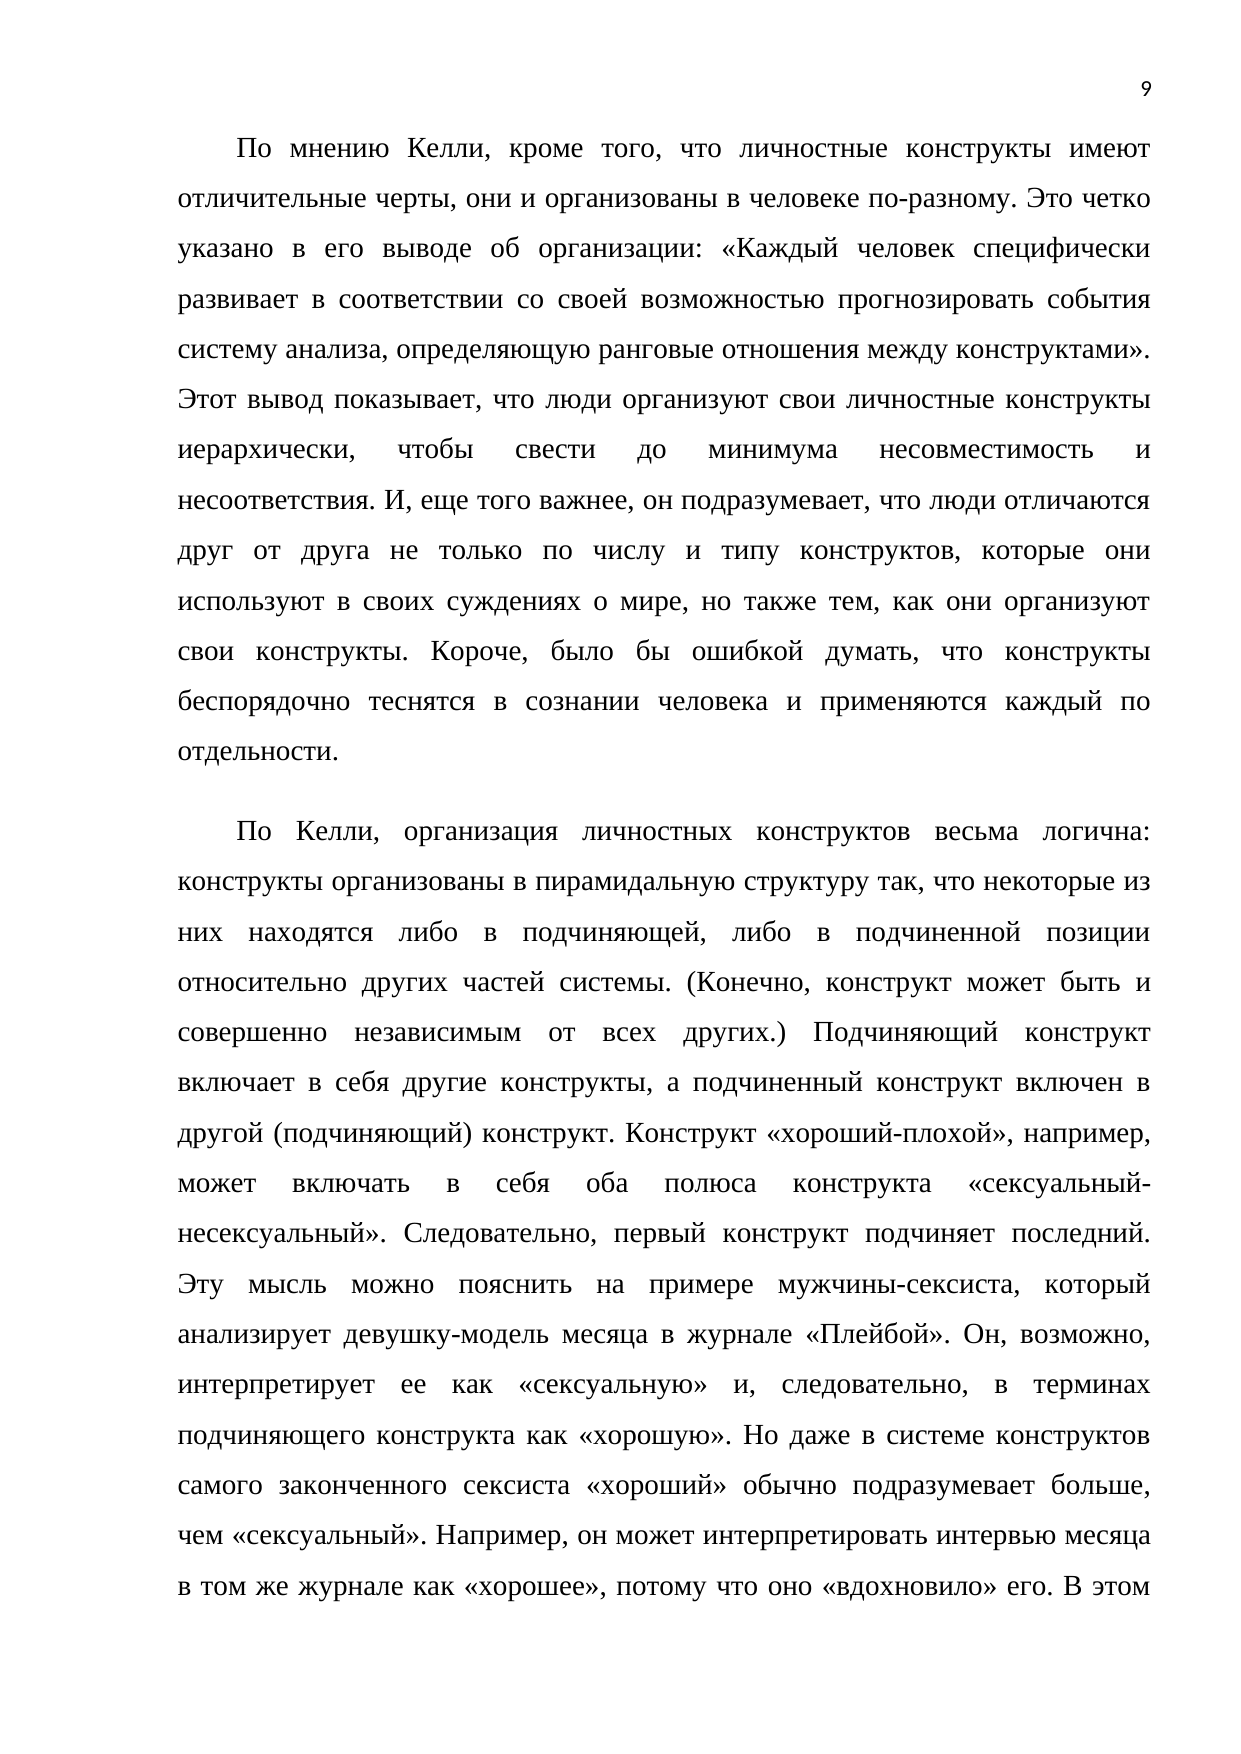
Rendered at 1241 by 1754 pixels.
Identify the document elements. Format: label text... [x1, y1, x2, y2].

text По мнению Келли, кроме того, что личностные конструкты имеют отличительные черты, они и организованы в человеке по-разному. Это четко указано в его выводе об организации: «Каждый человек специфически развивает в соответствии со своей возможностью прогнозировать события систему анализа, определяющую ранговые отношения между конструктами». Этот вывод показывает, что люди организуют свои личностные конструкты иерархически, чтобы свести до минимума несовместимость и несоответствия. И, еще того важнее, он подразумевает, что люди отличаются друг от друга не только по числу и типу конструктов, которые они используют в своих суждениях о мире, но также тем, как они организуют свои конструкты. Короче, было бы ошибкой думать, что конструкты беспорядочно теснятся в сознании человека и применяются каждый по отдельности. [177, 130, 1152, 767]
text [177, 813, 1152, 1601]
